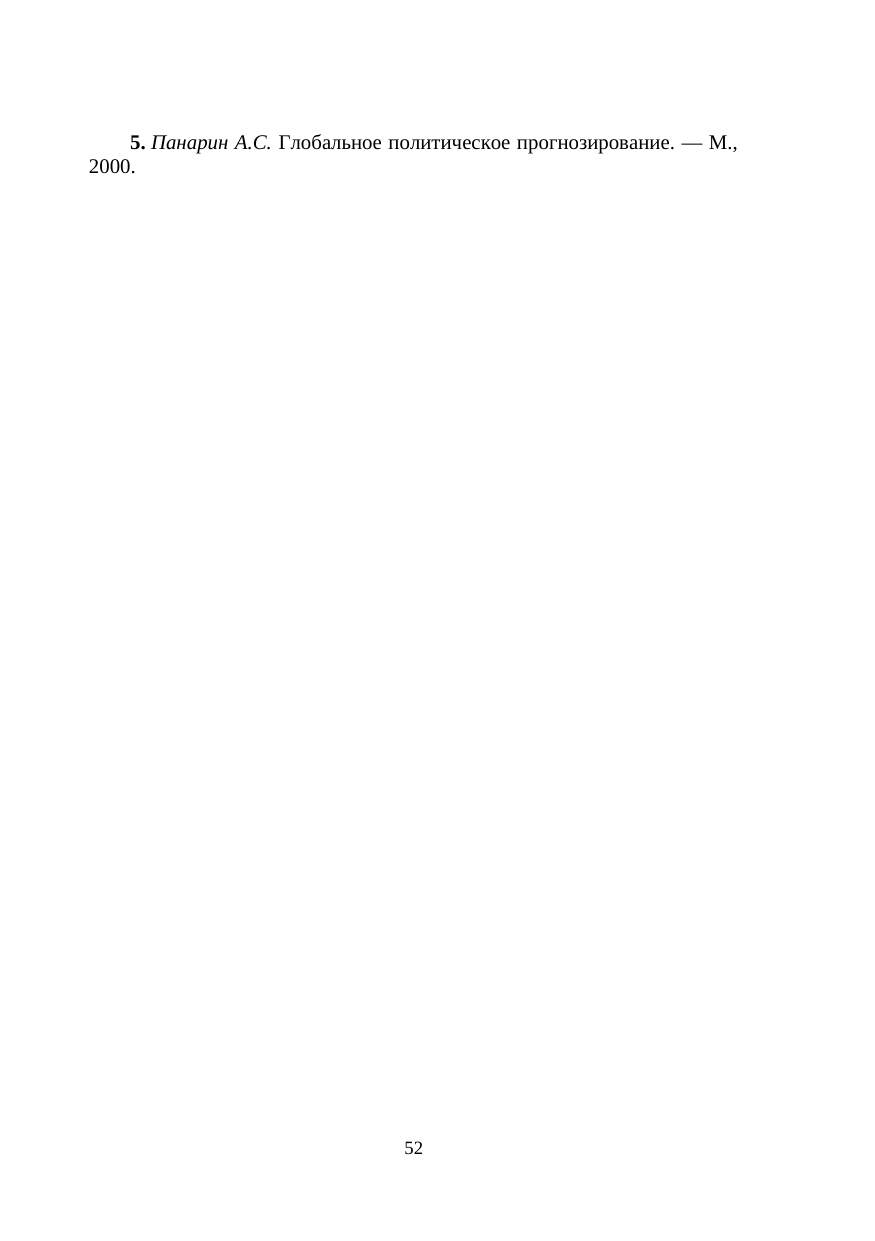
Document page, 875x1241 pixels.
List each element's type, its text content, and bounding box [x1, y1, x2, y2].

text 5. Панарин А.С. Глобальное политическое прогнозирование. — М., 2000. [89, 130, 738, 178]
